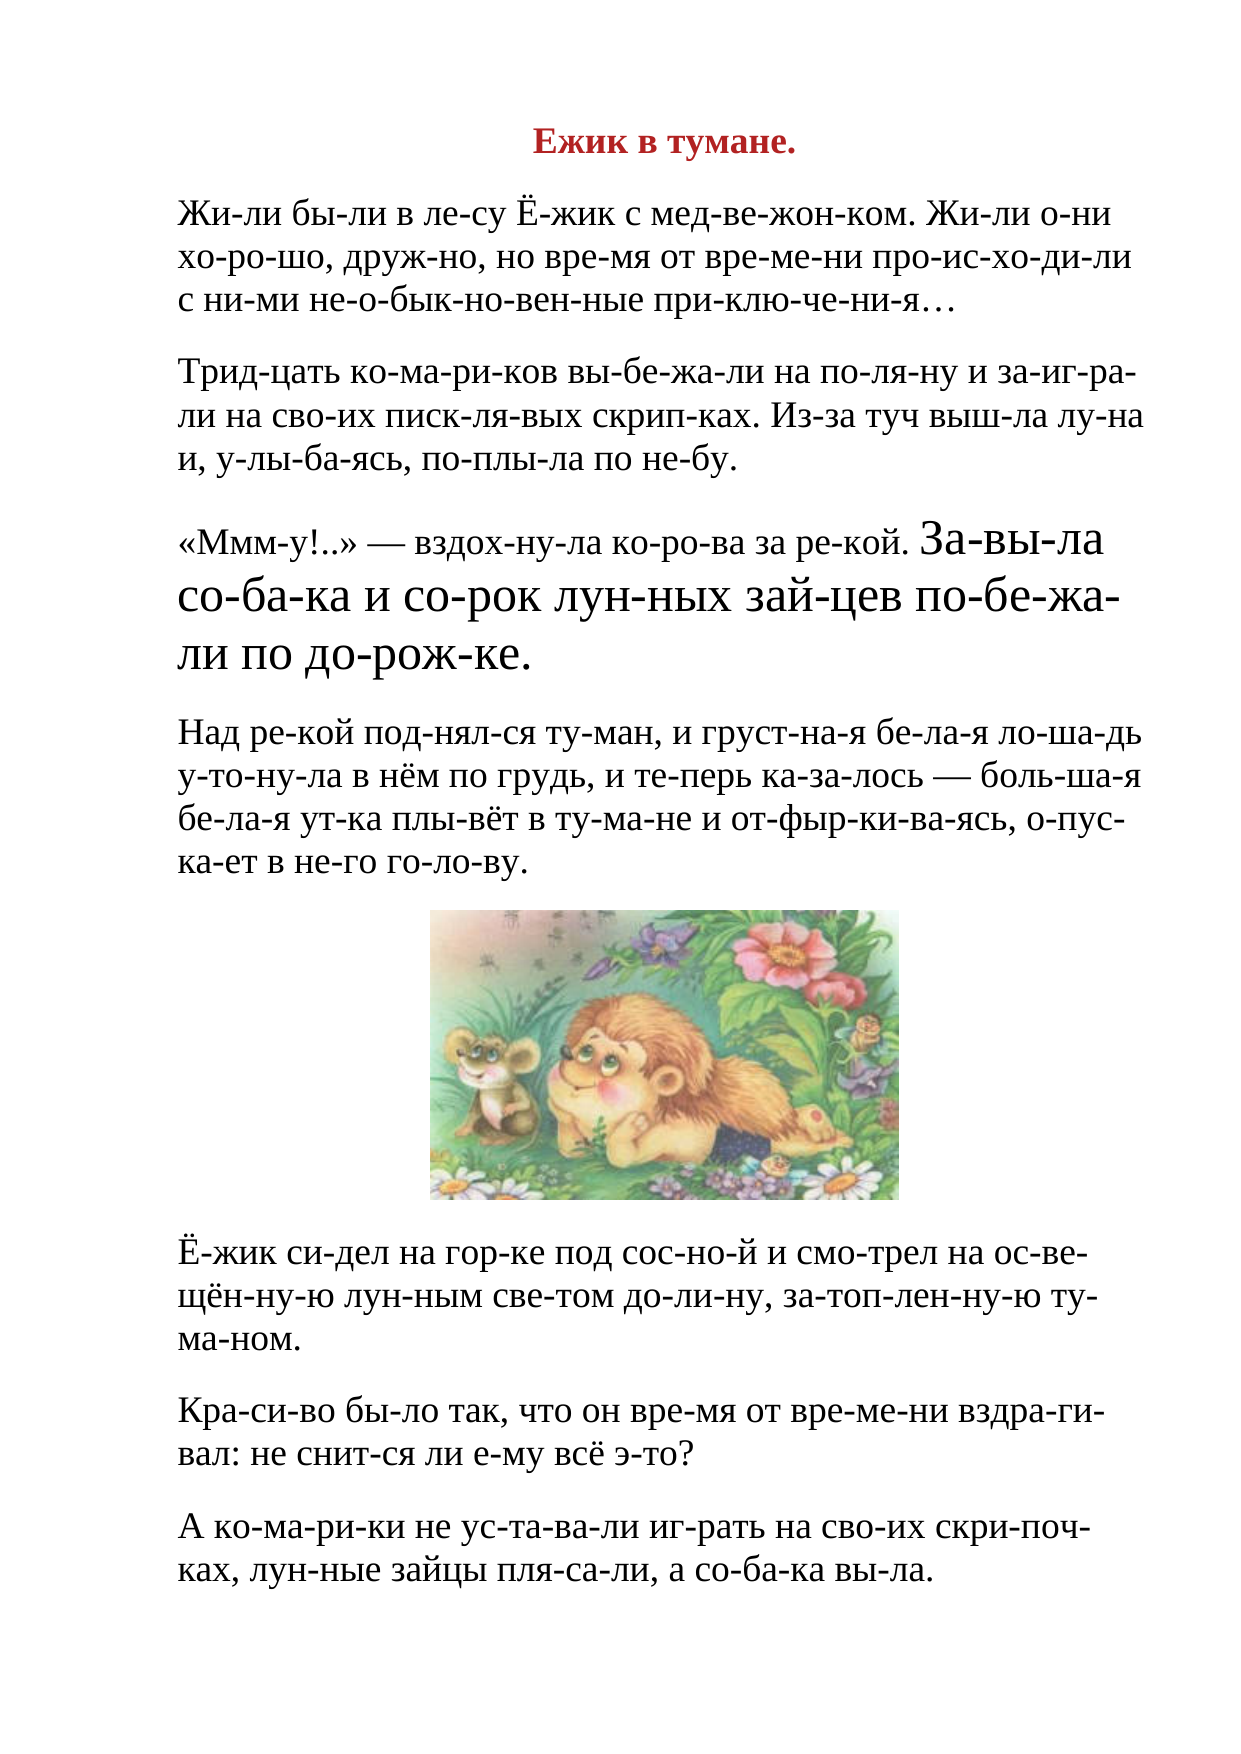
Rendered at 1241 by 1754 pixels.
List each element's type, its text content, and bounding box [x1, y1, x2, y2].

picture [430, 910, 899, 1200]
text А ко-ма-ри-ки не ус-та-ва-ли иг-рать на сво-их скри-поч-ках, лун-ные зайцы пля-са-ли, а со-ба-ка вы-ла. [177, 1503, 1152, 1589]
text Жи-ли бы-ли в ле-су Ё-жик с мед-ве-жон-ком. Жи-ли о-ни хо-ро-шо, друж-но, но вре-мя от вре-ме-ни про-ис-хо-ди-ли с ни-ми не-о-бык-но-вен-ные при-клю-че-ни-я… [177, 190, 1152, 320]
text Трид-цать ко-ма-ри-ков вы-бе-жа-ли на по-ля-ну и за-иг-ра-ли на сво-их писк-ля-вых скрип-ках. Из-за туч выш-ла лу-на и, у-лы-ба-ясь, по-плы-ла по не-бу. [177, 349, 1152, 478]
text Ежик в тумане. [177, 118, 1152, 161]
text «Ммм-у!..» — вздох-ну-ла ко-ро-ва за ре-кой. За-вы-ла со-ба-ка и со-рок лун-ных зай-цев по-бе-жа-ли по до-рож-ке. [177, 507, 1152, 680]
text Над ре-кой под-нял-ся ту-ман, и груст-на-я бе-ла-я ло-ша-дь у-то-ну-ла в нём по грудь, и те-перь ка-за-лось — боль-ша-я бе-ла-я ут-ка плы-вёт в ту-ма-не и от-фыр-ки-ва-ясь, о-пус-ка-ет в не-го го-ло-ву. [177, 709, 1152, 882]
text Кра-си-во бы-ло так, что он вре-мя от вре-ме-ни вздра-ги-вал: не снит-ся ли е-му всё э-то? [177, 1388, 1152, 1474]
text Ё-жик си-дел на гор-ке под сос-но-й и смо-трел на ос-ве-щён-ну-ю лун-ным све-том до-ли-ну, за-топ-лен-ну-ю ту-ма-ном. [177, 1229, 1152, 1358]
